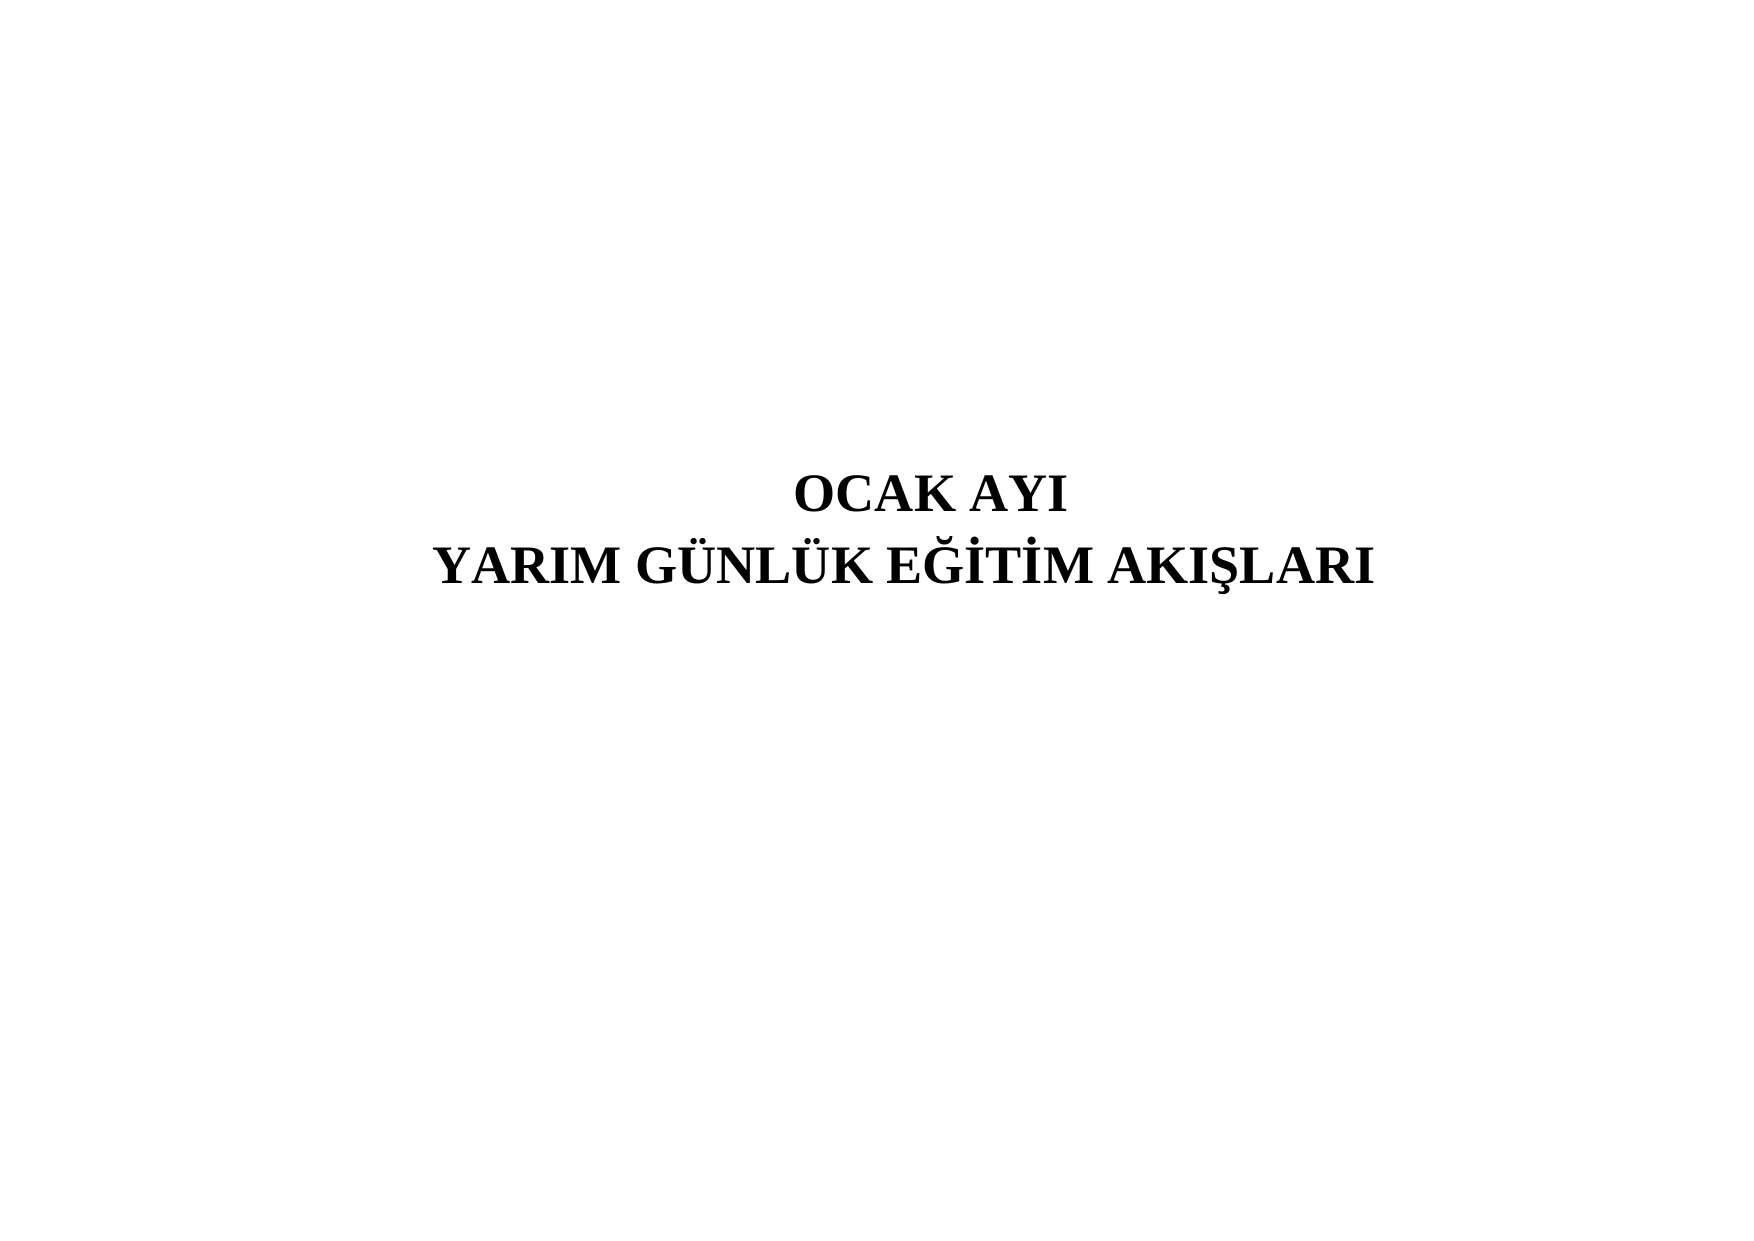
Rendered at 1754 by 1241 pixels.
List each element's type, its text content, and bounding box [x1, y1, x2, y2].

list OCAK AYI YARIM GÜNLÜK EĞİTİM AKIŞLARI [148, 461, 1606, 698]
